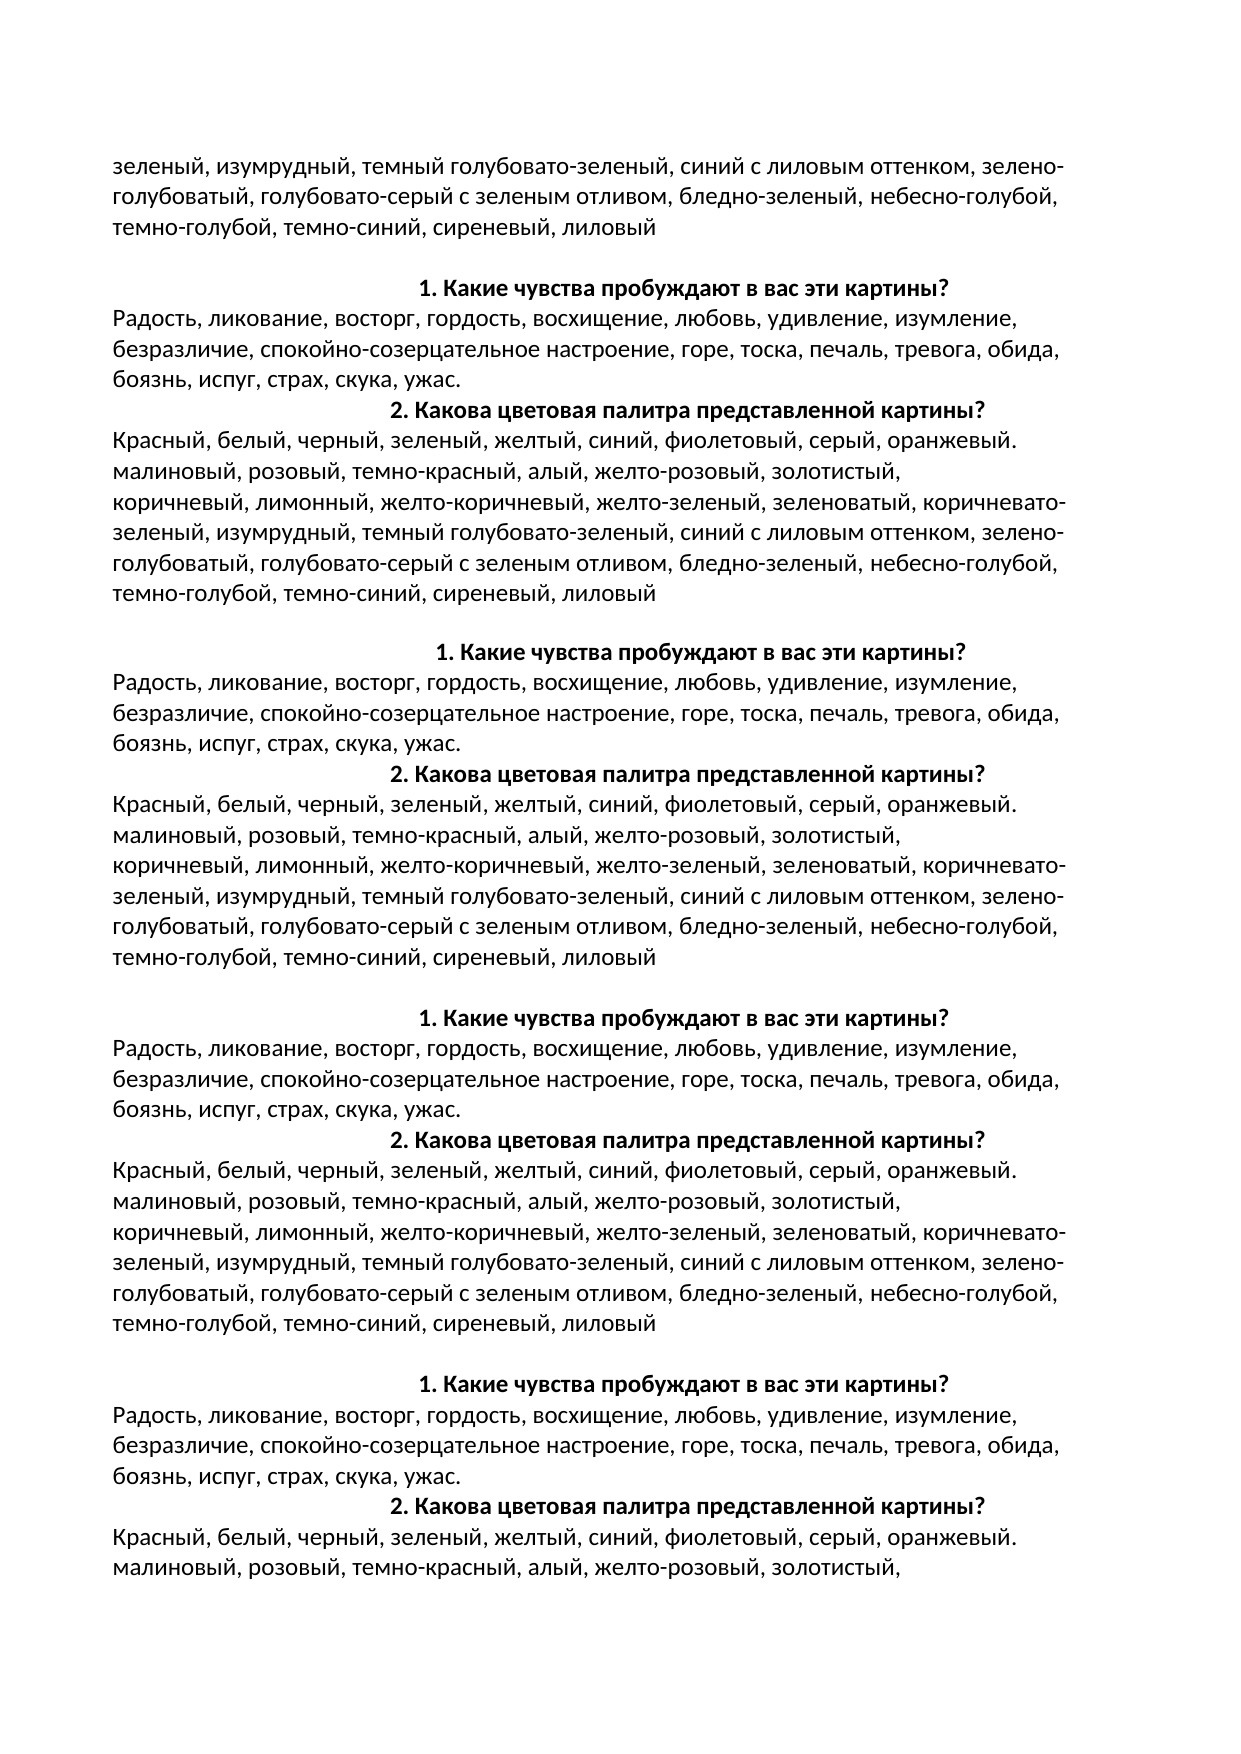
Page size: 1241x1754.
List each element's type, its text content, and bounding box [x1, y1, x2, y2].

text 1. Какие чувства пробуждают в вас эти картины? [112, 1368, 1128, 1399]
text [112, 1521, 1128, 1582]
text 2. Какова цветовая палитра представленной картины? [112, 1490, 1128, 1521]
text 2. Какова цветовая палитра представленной картины? [112, 1124, 1128, 1155]
text 1. Какие чувства пробуждают в вас эти картины? [112, 1002, 1128, 1033]
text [112, 150, 1128, 242]
text 2. Какова цветовая палитра представленной картины? [112, 758, 1128, 788]
text 1. Какие чувства пробуждают в вас эти картины? [112, 636, 1128, 666]
text 1. Какие чувства пробуждают в вас эти картины? [112, 272, 1128, 303]
text 2. Какова цветовая палитра представленной картины? [112, 394, 1128, 425]
